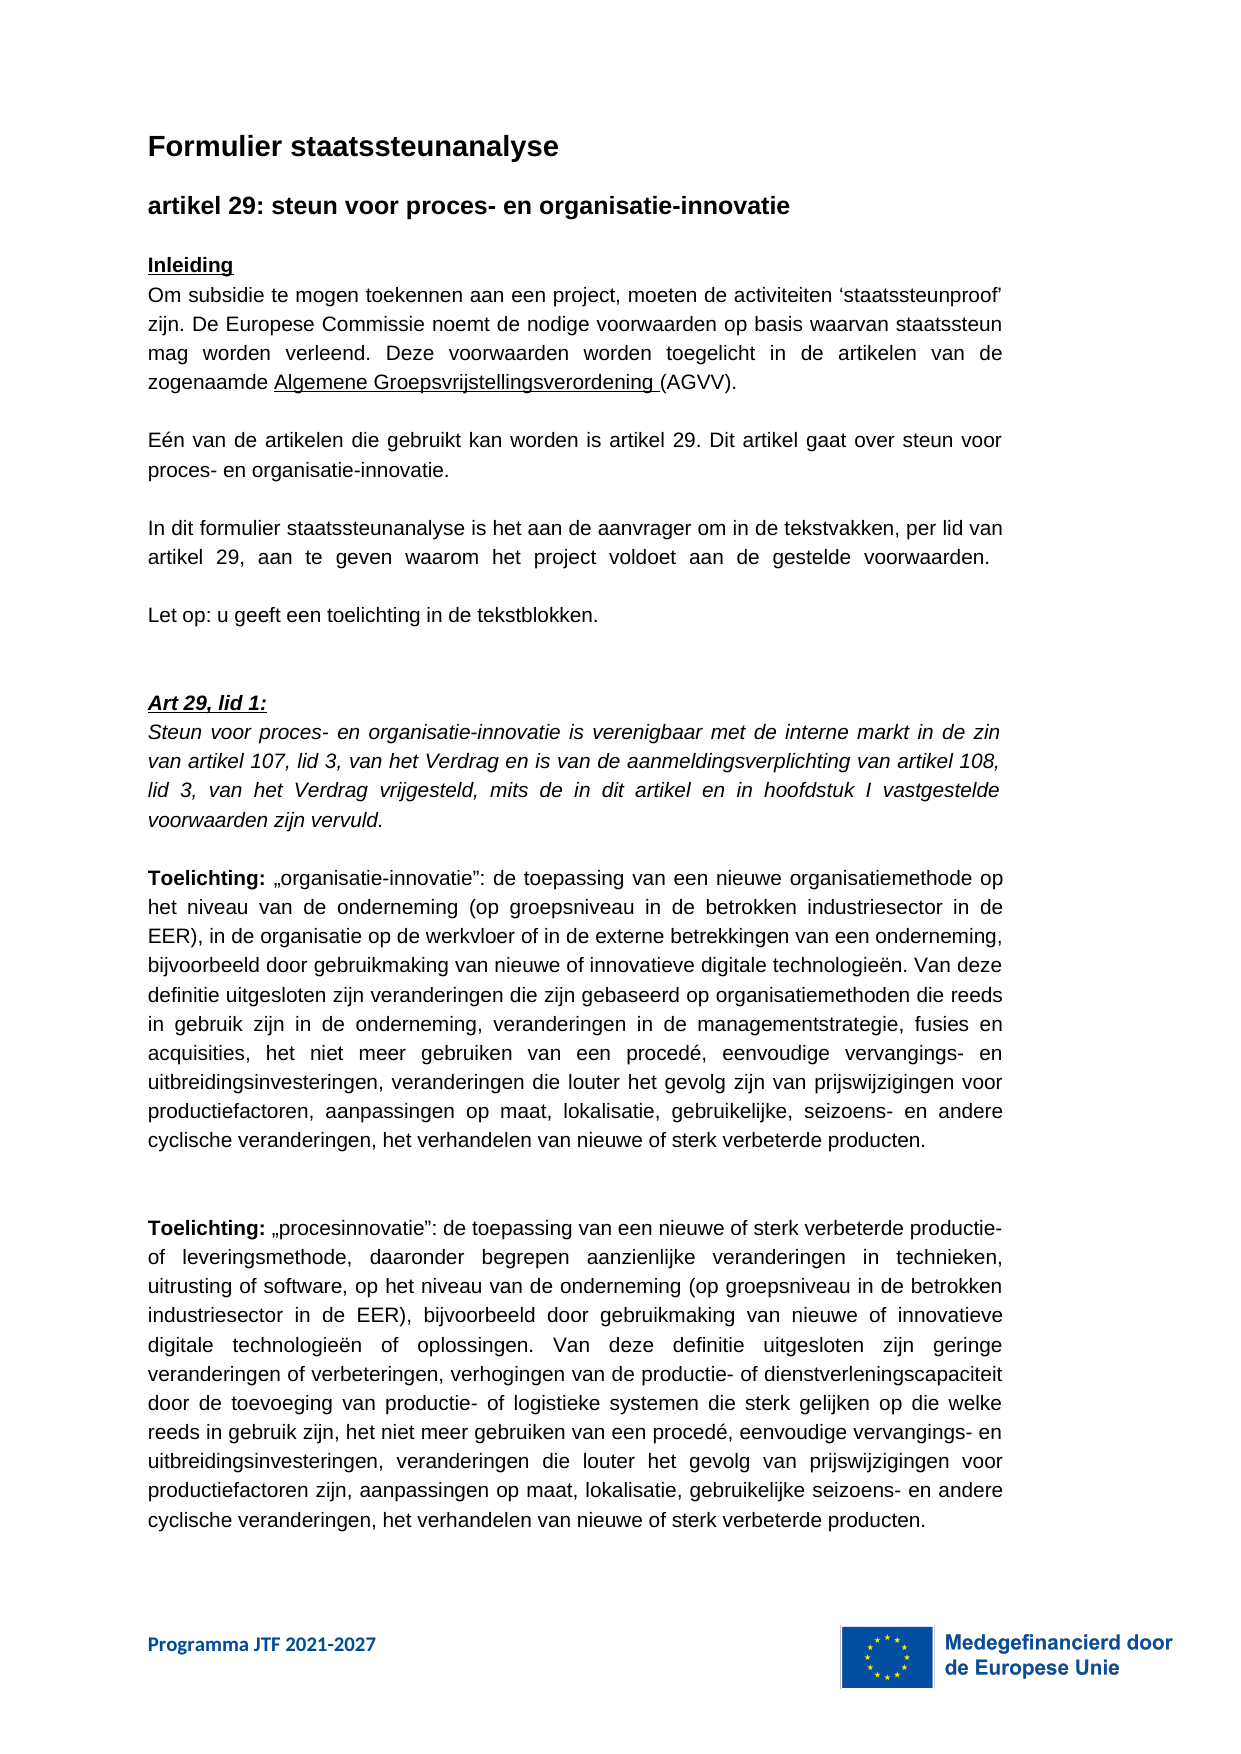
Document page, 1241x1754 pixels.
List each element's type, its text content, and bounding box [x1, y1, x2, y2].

text Toelichting: „organisatie-innovatie”: de toepassing van een nieuwe organisatiemethode op het niveau van de onderneming (op groepsniveau in de betrokken industriesector in de EER), in de organisatie op de werkvloer of in de externe betrekkingen van een onderneming, bijvoorbeeld door gebruikmaking van nieuwe of innovatieve digitale technologieën. Van deze definitie uitgesloten zijn veranderingen die zijn gebaseerd op organisatiemethoden die reeds in gebruik zijn in de onderneming, veranderingen in de managementstrategie, fusies en acquisities, het niet meer gebruiken van een procedé, eenvoudige vervangings- en uitbreidingsinvesteringen, veranderingen die louter het gevolg zijn van prijswijzigingen voor productiefactoren, aanpassingen op maat, lokalisatie, gebruikelijke, seizoens- en andere cyclische veranderingen, het verhandelen van nieuwe of sterk verbeterde producten. [148, 862, 1004, 1154]
text Formulier staatssteunanalyse artikel 29: steun voor proces- en organisatie-innovatie [148, 133, 1004, 220]
text Eén van de artikelen die gebruikt kan worden is artikel 29. Dit artikel gaat over steun voor proces- en organisatie-innovatie. [148, 424, 1004, 483]
text Let op: u geeft een toelichting in de tekstblokken. [148, 599, 1004, 629]
text Toelichting: „procesinnovatie”: de toepassing van een nieuwe of sterk verbeterde productie- of leveringsmethode, daaronder begrepen aanzienlijke veranderingen in technieken, uitrusting of software, op het niveau van de onderneming (op groepsniveau in de betrokken industriesector in de EER), bijvoorbeeld door gebruikmaking van nieuwe of innovatieve digitale technologieën of oplossingen. Van deze definitie uitgesloten zijn geringe veranderingen of verbeteringen, verhogingen van de productie- of dienstverleningscapaciteit door de toevoeging van productie- of logistieke systemen die sterk gelijken op die welke reeds in gebruik zijn, het niet meer gebruiken van een procedé, eenvoudige vervangings- en uitbreidingsinvesteringen, veranderingen die louter het gevolg van prijswijzigingen voor productiefactoren zijn, aanpassingen op maat, lokalisatie, gebruikelijke seizoens- en andere cyclische veranderingen, het verhandelen van nieuwe of sterk verbeterde producten. [148, 1212, 1004, 1533]
text In dit formulier staatssteunanalyse is het aan de aanvrager om in de tekstvakken, per lid van artikel 29, aan te geven waarom het project voldoet aan de gestelde voorwaarden. [148, 483, 1004, 599]
text Om subsidie te mogen toekennen aan een project, moeten de activiteiten ‘staatssteunproof’ zijn. De Europese Commissie noemt de nodige voorwaarden op basis waarvan staatssteun mag worden verleend. Deze voorwaarden worden toegelicht in de artikelen van de zogenaamde Algemene Groepsvrijstellingsverordening (AGVV). [148, 279, 1004, 395]
picture [838, 1623, 1179, 1690]
text Art 29, lid 1: [148, 687, 1004, 716]
text Steun voor proces- en organisatie-innovatie is verenigbaar met de interne markt in de zin van artikel 107, lid 3, van het Verdrag en is van de aanmeldingsverplichting van artikel 108, lid 3, van het Verdrag vrijgesteld, mits de in dit artikel en in hoofdstuk I vastgestelde voorwaarden zijn vervuld. [148, 716, 1004, 833]
text Inleiding [148, 220, 1004, 279]
